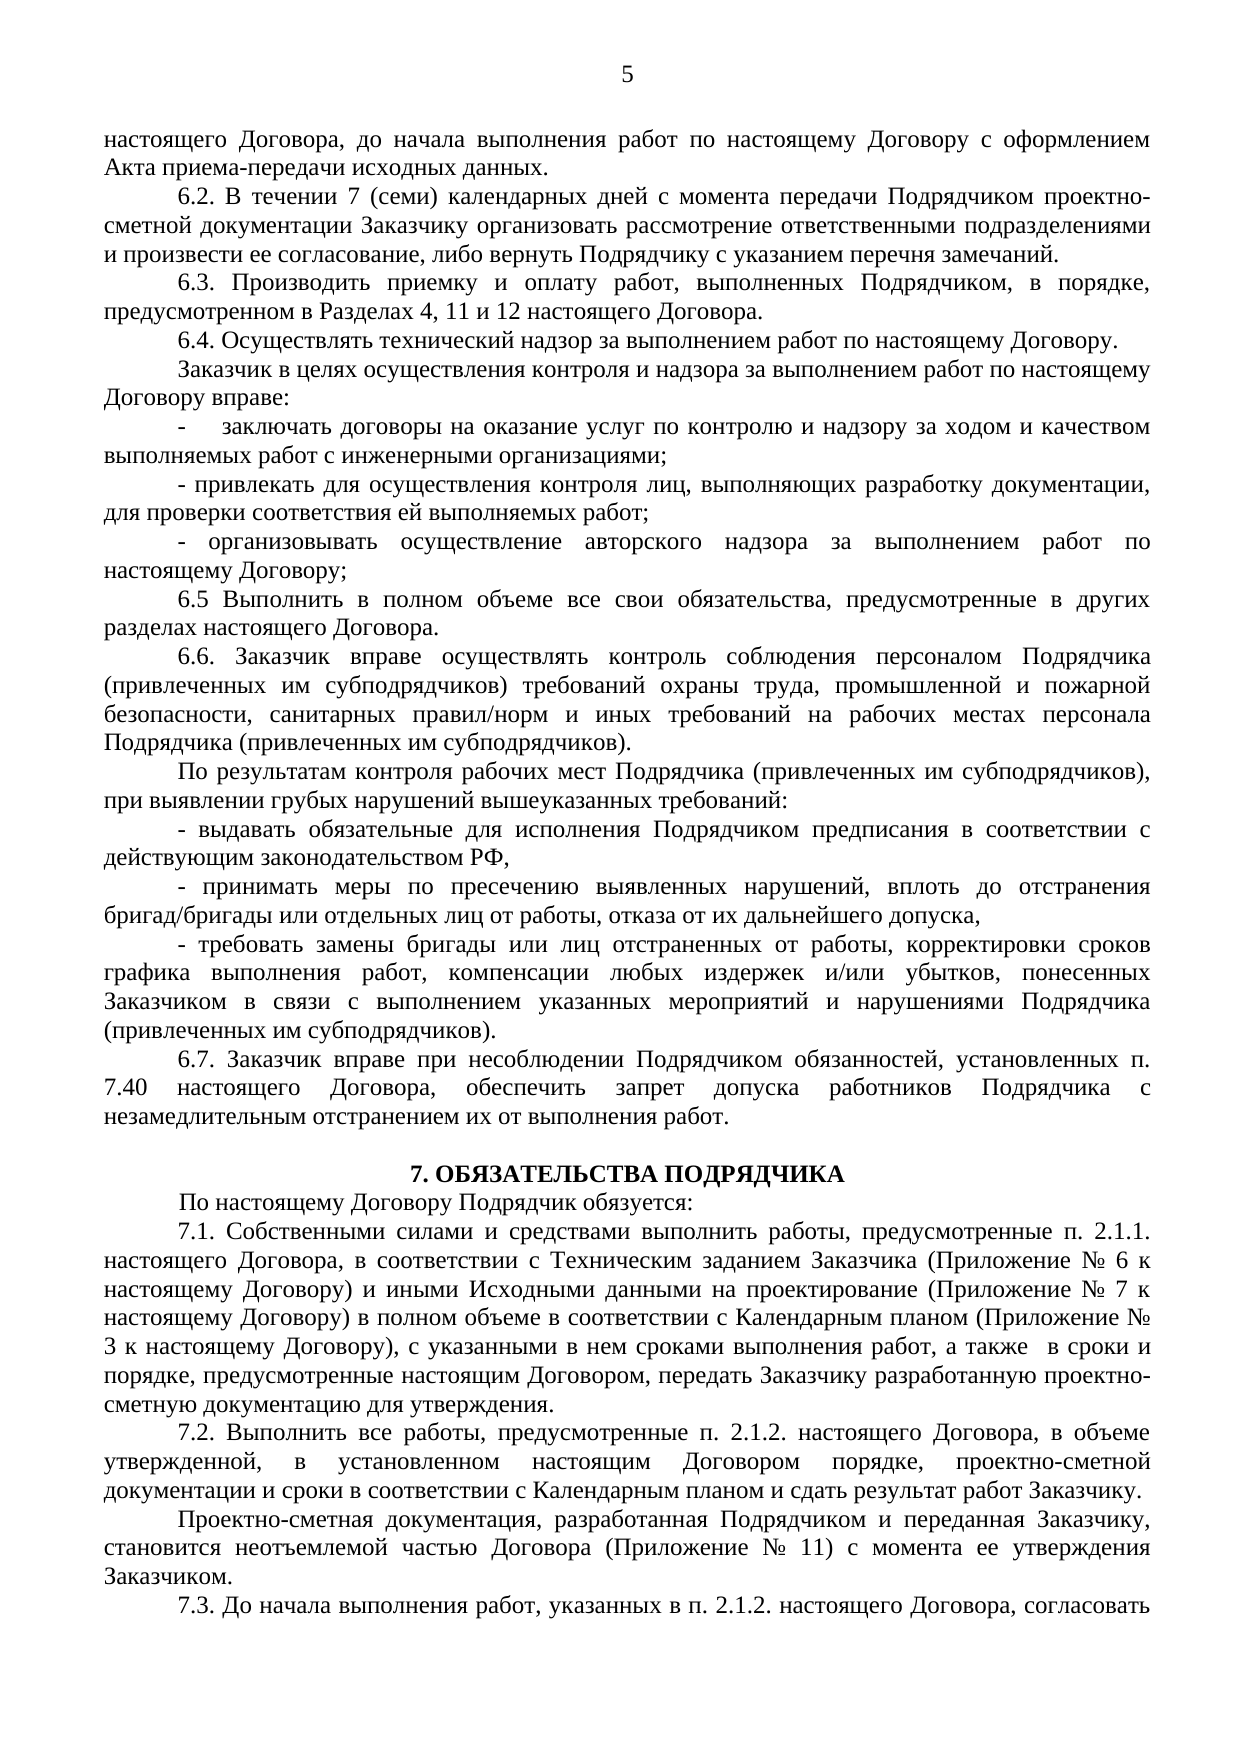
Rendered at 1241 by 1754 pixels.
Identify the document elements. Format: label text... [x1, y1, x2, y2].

text Заказчик в целях осуществления контроля и надзора за выполнением работ по настоящему Договору вправе: [103, 354, 1152, 411]
text - заключать договоры на оказание услуг по контролю и надзору за ходом и качеством выполняемых работ с инженерными организациями; [103, 411, 1152, 469]
text 6.7. Заказчик вправе при несоблюдении Подрядчиком обязанностей, установленных п. 7.40 настоящего Договора, обеспечить запрет допуска работников Подрядчика с незамедлительным отстранением их от выполнения работ. [103, 1044, 1152, 1130]
text - принимать меры по пресечению выявленных нарушений, вплоть до отстранения бригад/бригады или отдельных лиц от работы, отказа от их дальнейшего допуска, [103, 871, 1152, 929]
text - требовать замены бригады или лиц отстраненных от работы, корректировки сроков графика выполнения работ, компенсации любых издержек и/или убытков, понесенных Заказчиком в связи с выполнением указанных мероприятий и нарушениями Подрядчика (привлеченных им субподрядчиков). [103, 929, 1152, 1044]
text 7.2. Выполнить все работы, предусмотренные п. 2.1.2. настоящего Договора, в объеме утвержденной, в установленном настоящим Договором порядке, проектно-сметной документации и сроки в соответствии с Календарным планом и сдать результат работ Заказчику. [103, 1417, 1152, 1504]
text Проектно-сметная документация, разработанная Подрядчиком и переданная Заказчику, становится неотъемлемой частью Договора (Приложение № 11) с момента ее утверждения Заказчиком. [103, 1504, 1152, 1590]
text 6.2. В течении 7 (семи) календарных дней с момента передачи Подрядчиком проектно-сметной документации Заказчику организовать рассмотрение ответственными подразделениями и произвести ее согласование, либо вернуть Подрядчику с указанием перечня замечаний. [103, 181, 1152, 267]
text - выдавать обязательные для исполнения Подрядчиком предписания в соответствии с действующим законодательством РФ, [103, 814, 1152, 871]
text 7.1. Собственными силами и средствами выполнить работы, предусмотренные п. 2.1.1. настоящего Договора, в соответствии с Техническим заданием Заказчика (Приложение № 6 к настоящему Договору) и иными Исходными данными на проектирование (Приложение № 7 к настоящему Договору) в полном объеме в соответствии с Календарным планом (Приложение № 3 к настоящему Договору), с указанными в нем сроками выполнения работ, а также в сроки и порядке, предусмотренные настоящим Договором, передать Заказчику разработанную проектно-сметную документацию для утверждения. [103, 1216, 1152, 1417]
text 6.3. Производить приемку и оплату работ, выполненных Подрядчиком, в порядке, предусмотренном в Разделах 4, 11 и 12 настоящего Договора. [103, 267, 1152, 325]
text По настоящему Договору Подрядчик обязуется: [103, 1187, 1152, 1216]
text По результатам контроля рабочих мест Подрядчика (привлеченных им субподрядчиков), при выявлении грубых нарушений вышеуказанных требований: [103, 756, 1152, 814]
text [103, 1590, 1152, 1619]
text 7. ОБЯЗАТЕЛЬСТВА ПОДРЯДЧИКА [103, 1159, 1152, 1187]
text - привлекать для осуществления контроля лиц, выполняющих разработку документации, для проверки соответствия ей выполняемых работ; [103, 469, 1152, 526]
text 6.5 Выполнить в полном объеме все свои обязательства, предусмотренные в других разделах настоящего Договора. [103, 584, 1152, 641]
text 6.4. Осуществлять технический надзор за выполнением работ по настоящему Договору. [103, 325, 1152, 354]
text 6.6. Заказчик вправе осуществлять контроль соблюдения персоналом Подрядчика (привлеченных им субподрядчиков) требований охраны труда, промышленной и пожарной безопасности, санитарных правил/норм и иных требований на рабочих местах персонала Подрядчика (привлеченных им субподрядчиков). [103, 641, 1152, 756]
text - организовывать осуществление авторского надзора за выполнением работ по настоящему Договору; [103, 526, 1152, 584]
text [103, 124, 1152, 181]
